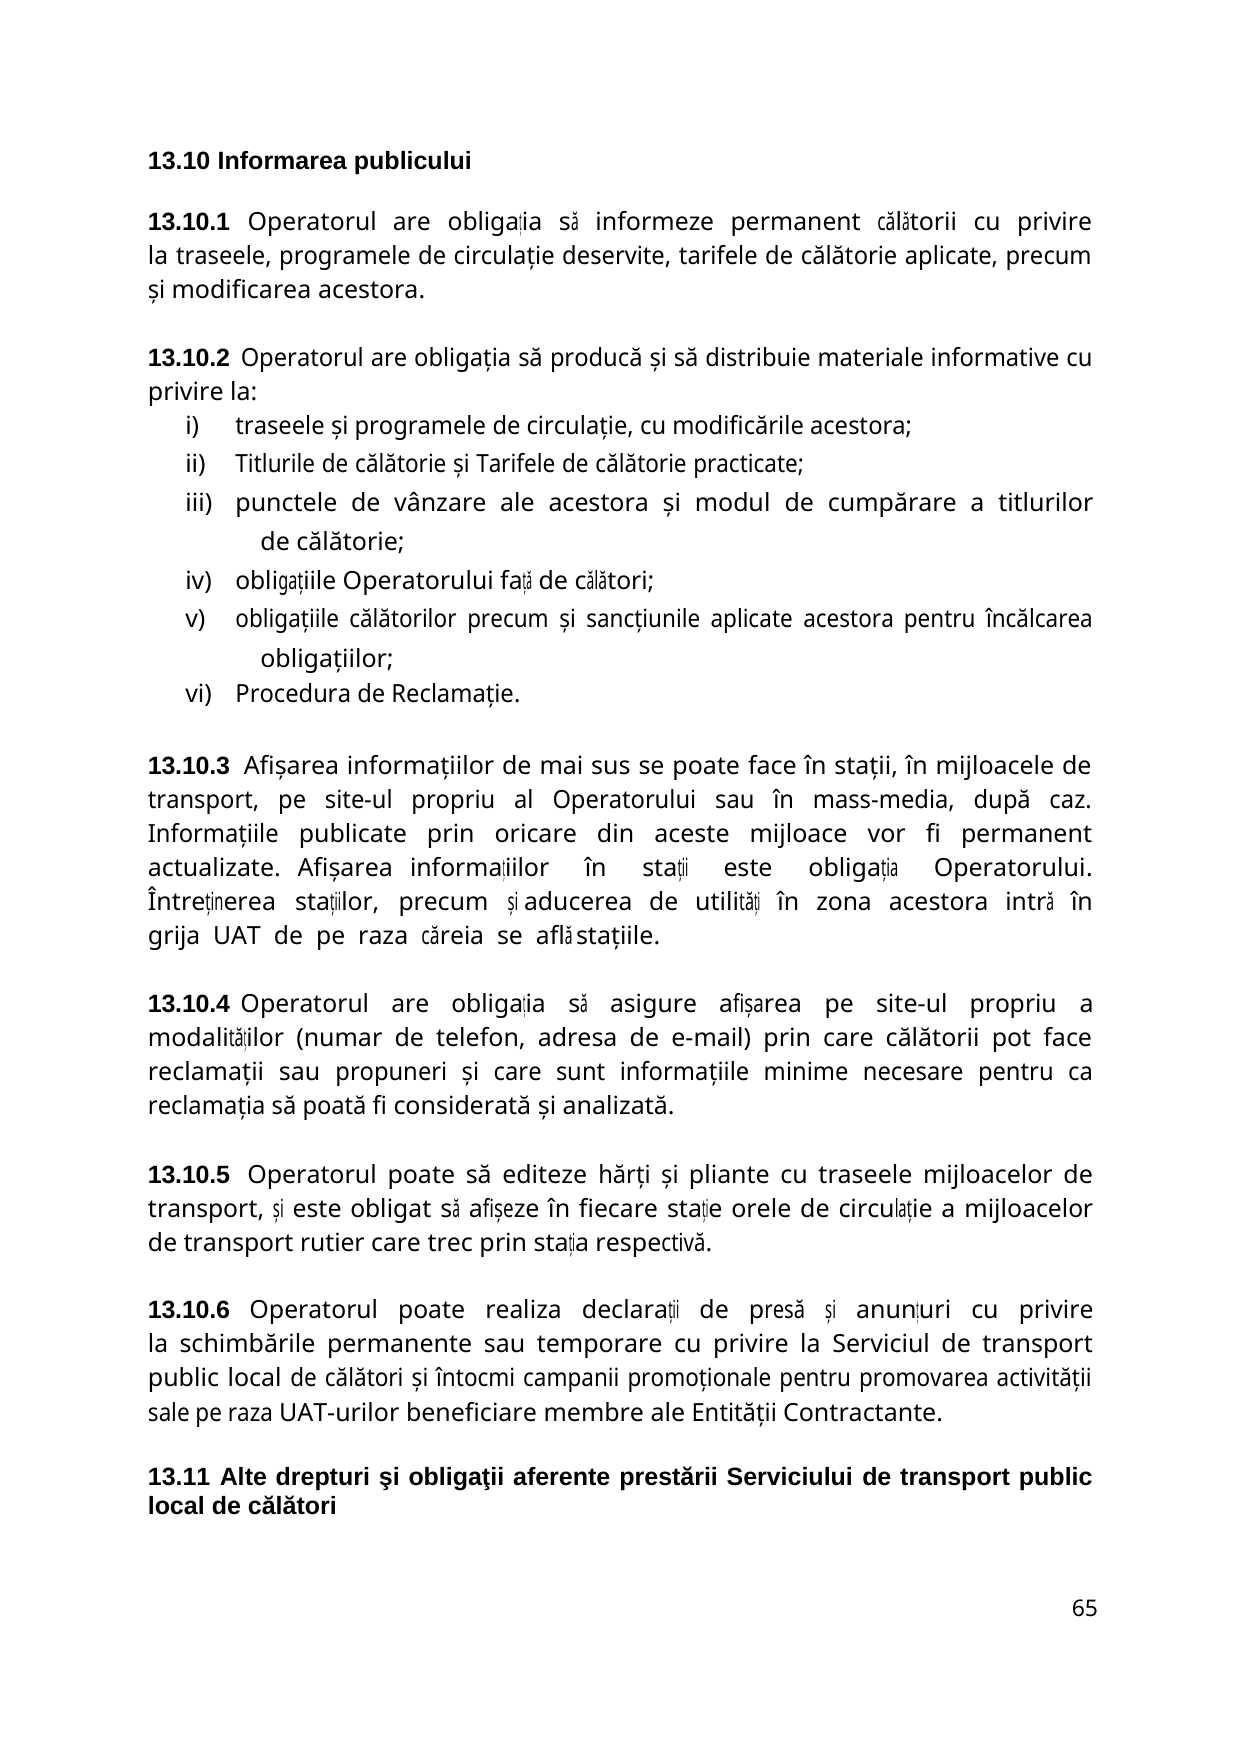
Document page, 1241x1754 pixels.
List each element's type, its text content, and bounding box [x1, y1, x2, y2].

subtitle Informarea publicului [148, 146, 1165, 174]
list Operatorul poate realiza declaraţii de presă şi anunţuri cu privire la schimbările permanente sau temporare cu privire la Serviciul de transport public local de călători şi întocmi campanii promoţionale pentru promovarea activităţii sale pe raza UAT-urilor beneficiare membre ale Entității Contractante. [148, 1292, 1093, 1428]
list Operatorul are obligaţia să producă şi să distribuie materiale informative cu privire la: [148, 340, 1093, 408]
list obligaţiile Operatorului faţă de călători; [185, 563, 1165, 597]
list Procedura de Reclamaţie. [185, 679, 1165, 708]
subtitle Alte drepturi şi obligaţii aferente prestării Serviciului de transport public local de călători [148, 1462, 1093, 1520]
list Titlurile de călătorie și Tarifele de călătorie practicate; [185, 446, 1165, 480]
list punctele de vânzare ale acestora și modul de cumpărare a titlurilor de călătorie; [185, 484, 1093, 558]
list obligaţiile călătorilor precum şi sancţiunile aplicate acestora pentru încălcarea obligaţiilor; [185, 601, 1093, 674]
list traseele şi programele de circulaţie, cu modificările acestora; [185, 408, 1165, 442]
list Operatorul are obligația să asigure afişarea pe site-ul propriu a modalităților (numar de telefon, adresa de e-mail) prin care călătorii pot face reclamații sau propuneri și care sunt informațiile minime necesare pentru ca reclamația să poată fi considerată și analizată. [148, 986, 1093, 1122]
list Afişarea informaţiilor de mai sus se poate face în staţii, în mijloacele de transport, pe site-ul propriu al Operatorului sau în mass-media, după caz. Informaţiile publicate prin oricare din aceste mijloace vor fi permanent actualizate. Afișarea informațiilor în stații este obligația Operatorului. Întreținerea stațiilor, precum și aducerea de utilități în zona acestora intră în grija UAT de pe raza căreia se află stațiile. [148, 747, 1093, 952]
list Operatorul poate să editeze hărţi şi pliante cu traseele mijloacelor de transport, şi este obligat să afişeze în fiecare staţie orele de circulaţie a mijloacelor de transport rutier care trec prin staţia respectivă. [148, 1156, 1093, 1258]
list Operatorul are obligaţia să informeze permanent călătorii cu privire la traseele, programele de circulaţie deservite, tarifele de călătorie aplicate, precum şi modificarea acestora. [148, 203, 1093, 306]
